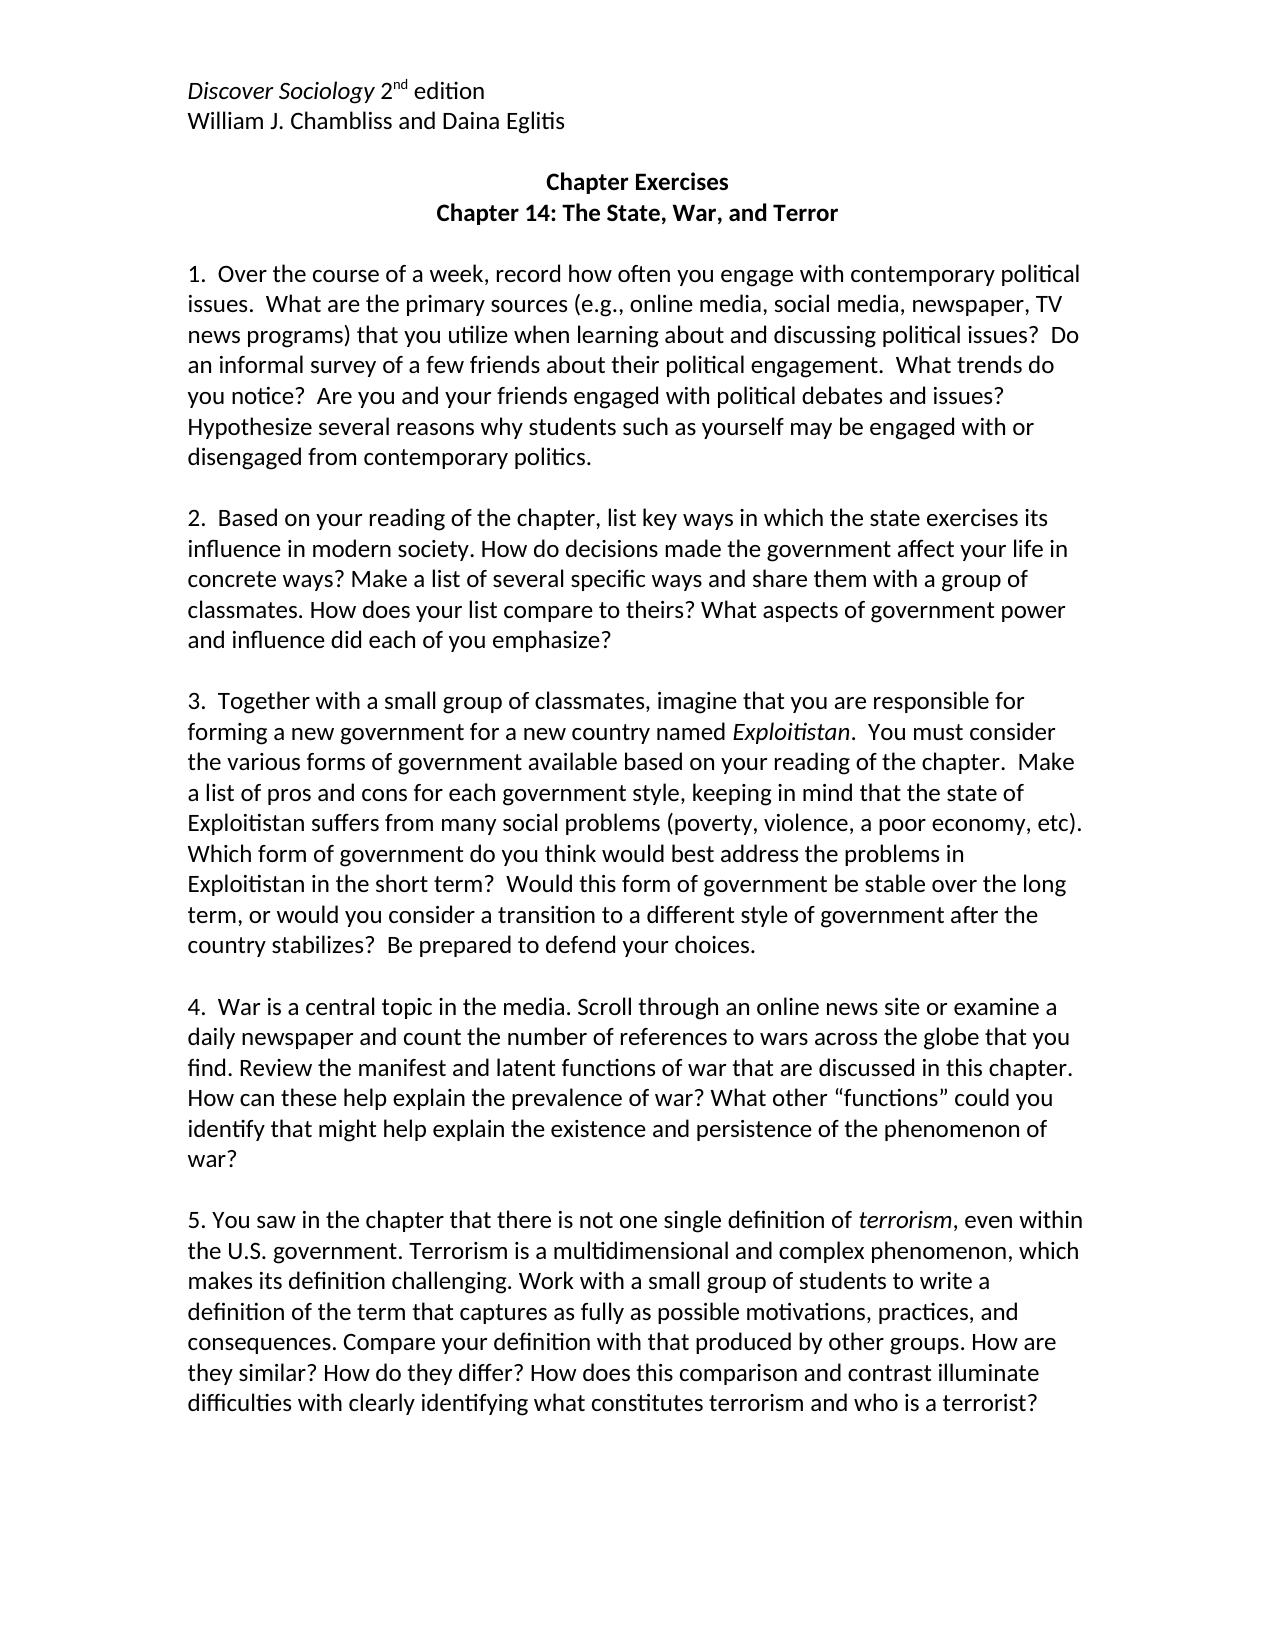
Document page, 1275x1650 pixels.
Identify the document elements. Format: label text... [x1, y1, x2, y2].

text 4. War is a central topic in the media. Scroll through an online news site or examine a daily newspaper and count the number of references to wars across the globe that you find. Review the manifest and latent functions of war that are discussed in this chapter. How can these help explain the prevalence of war? What other “functions” could you identify that might help explain the existence and persistence of the phenomenon of war? [187, 991, 1087, 1174]
text 2. Based on your reading of the chapter, list key ways in which the state exercises its influence in modern society. How do decisions made the government affect your life in concrete ways? Make a list of several specific ways and share them with a group of classmates. How does your list compare to theirs? What aspects of government power and influence did each of you emphasize? [187, 502, 1087, 655]
text Chapter Exercises [187, 167, 1087, 197]
text 1. Over the course of a week, record how often you engage with contemporary political issues. What are the primary sources (e.g., online media, social media, newspaper, TV news programs) that you utilize when learning about and discussing political issues? Do an informal survey of a few friends about their political engagement. What trends do you notice? Are you and your friends engaged with political debates and issues? Hypothesize several reasons why students such as yourself may be engaged with or disengaged from contemporary politics. [187, 258, 1087, 472]
text 3. Together with a small group of classmates, imagine that you are responsible for forming a new government for a new country named Exploitistan. You must consider the various forms of government available based on your reading of the chapter. Make a list of pros and cons for each government style, keeping in mind that the state of Exploitistan suffers from many social problems (poverty, violence, a poor economy, etc). Which form of government do you think would best address the problems in Exploitistan in the short term? Would this form of government be stable over the long term, or would you consider a transition to a different style of government after the country stabilizes? Be prepared to defend your choices. [187, 685, 1087, 960]
text 5. You saw in the chapter that there is not one single definition of terrorism, even within the U.S. government. Terrorism is a multidimensional and complex phenomenon, which makes its definition challenging. Work with a small group of students to write a definition of the term that captures as fully as possible motivations, practices, and consequences. Compare your definition with that produced by other groups. How are they similar? How do they differ? How does this comparison and contrast illuminate difficulties with clearly identifying what constitutes terrorism and who is a terrorist? [187, 1204, 1087, 1418]
text Chapter 14: The State, War, and Terror [187, 197, 1087, 228]
